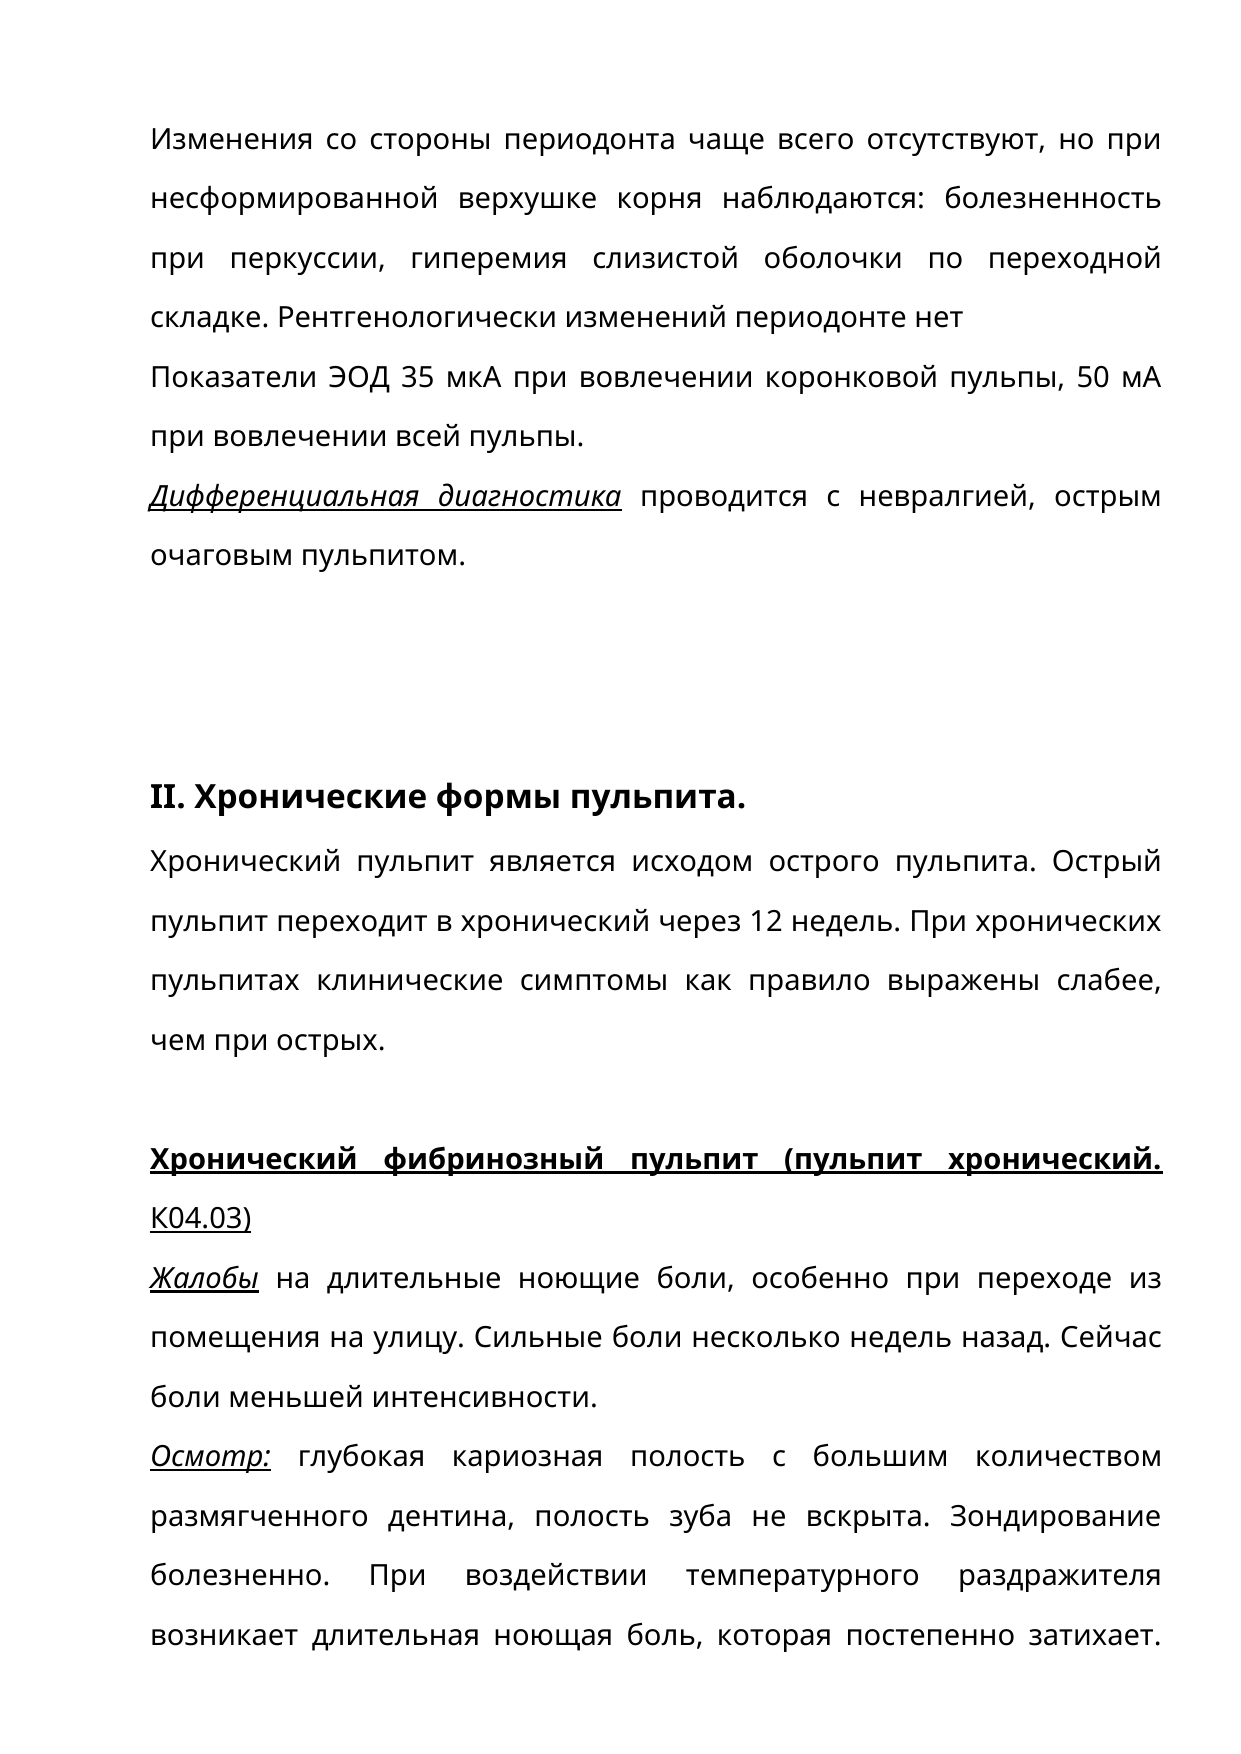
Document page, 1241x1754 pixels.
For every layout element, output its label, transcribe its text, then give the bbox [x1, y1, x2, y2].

text Хронический пульпит является исходом острого пульпита. Острый пульпит переходит в хронический через 12 недель. При хронических пульпитах клинические симптомы как правило выражены слабее, чем при острых. [150, 841, 1162, 1059]
subtitle Хронический фибринозный пульпит (пульпит хронический. К04.03) [150, 1174, 1162, 1237]
text Показатели ЭОД 35 мкА при вовлечении коронковой пульпы, 50 мА при вовлечении всей пульпы. [150, 356, 1162, 455]
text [150, 1435, 1162, 1653]
text II. Хронические формы пульпита. [150, 772, 1162, 818]
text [150, 118, 1162, 336]
subtitle Дифференциальная диагностика проводится с невралгией, острым очаговым пульпитом. [150, 475, 1162, 574]
subtitle Хронический фибринозный пульпит (пульпит хронический. К04.03) [150, 1138, 1162, 1171]
text Жалобы на длительные ноющие боли, особенно при переходе из помещения на улицу. Сильные боли несколько недель назад. Сейчас боли меньшей интенсивности. [150, 1257, 1162, 1416]
